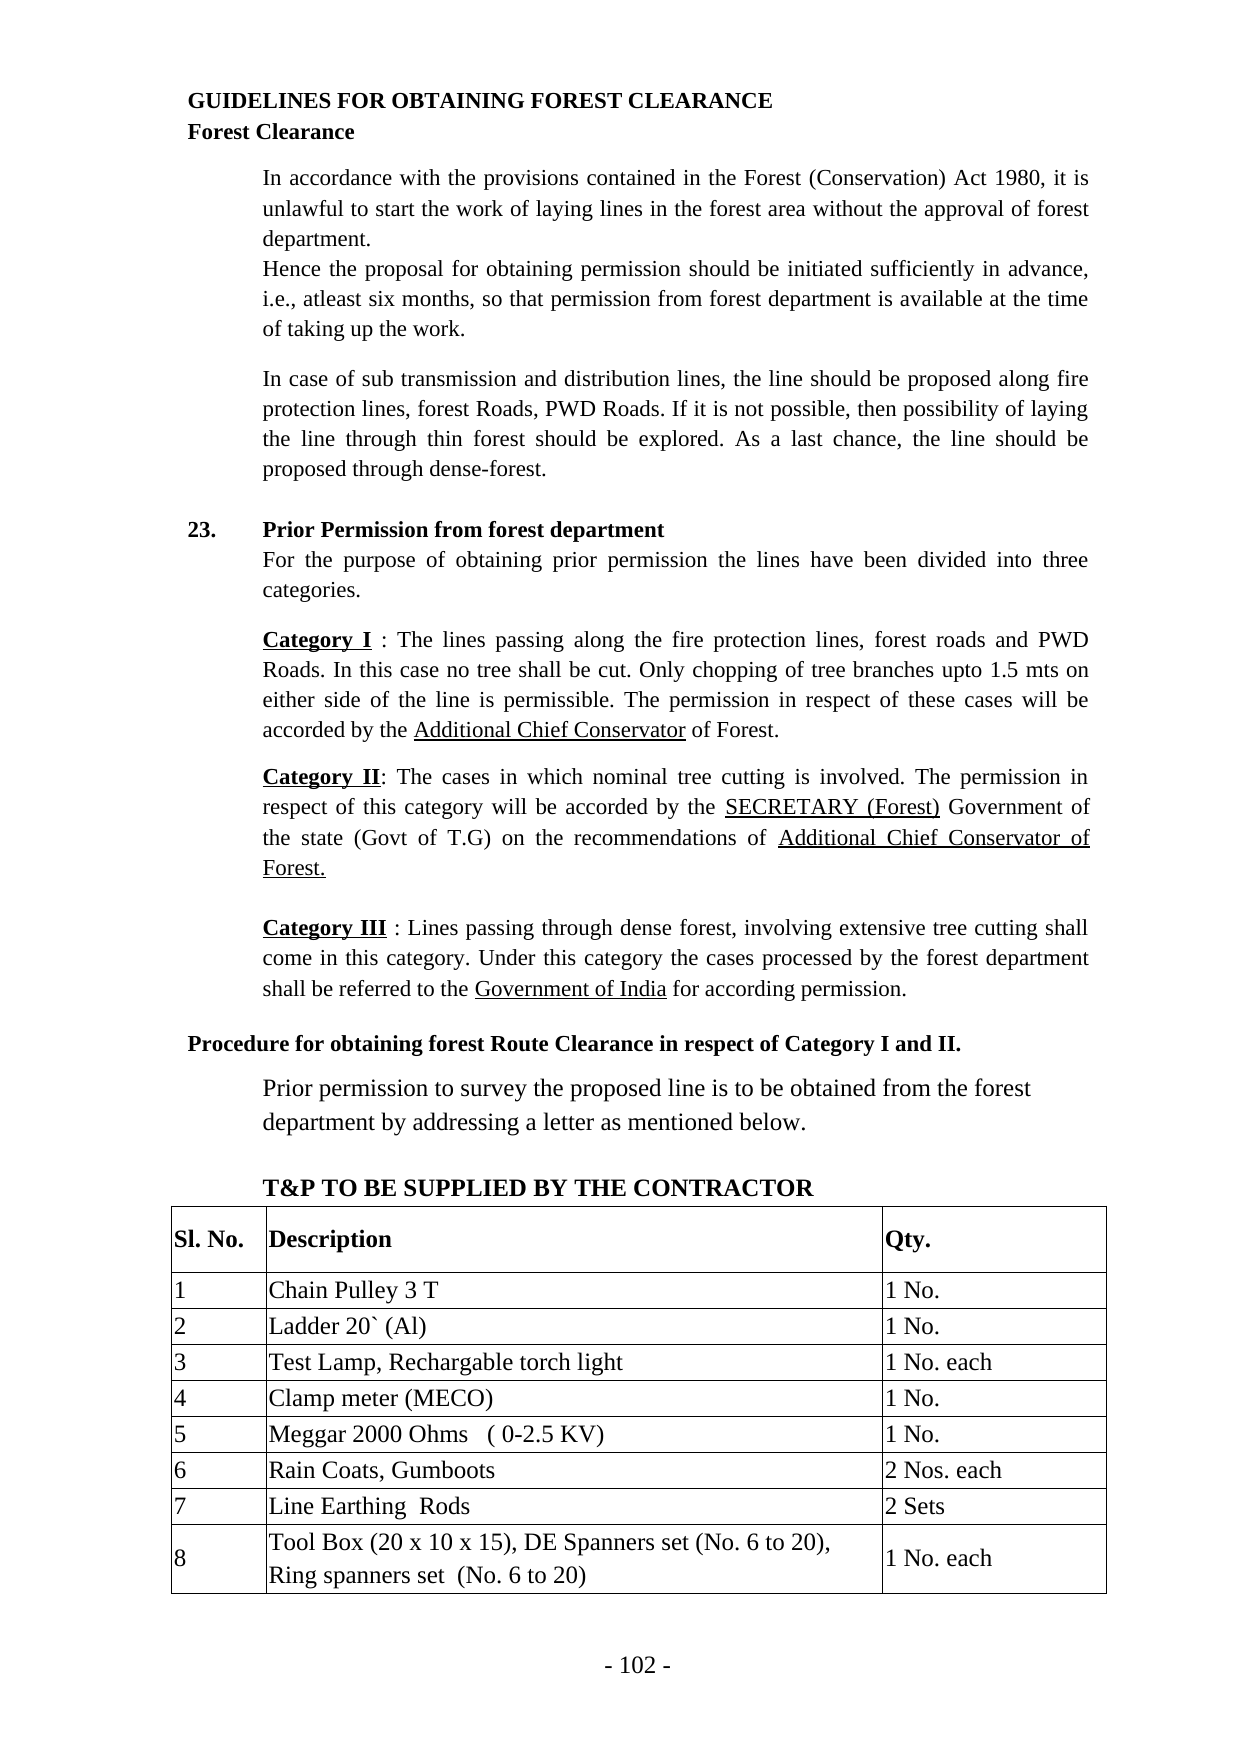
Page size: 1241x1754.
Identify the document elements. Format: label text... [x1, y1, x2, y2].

text Category III : Lines passing through dense forest, involving extensive tree cutting shall come in this category. Under this category the cases processed by the forest department shall be referred to the Government of India for according permission. [262, 914, 1090, 1001]
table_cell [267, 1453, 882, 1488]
text For the purpose of obtaining prior permission the lines have been divided into three categories. [262, 546, 1090, 603]
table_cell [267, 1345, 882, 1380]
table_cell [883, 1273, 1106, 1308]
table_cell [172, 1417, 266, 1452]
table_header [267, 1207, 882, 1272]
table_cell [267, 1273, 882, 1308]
text T&P TO BE SUPPLIED BY THE CONTRACTOR [262, 1173, 1090, 1201]
text 23. Prior Permission from forest department [187, 516, 1090, 542]
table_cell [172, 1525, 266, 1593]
text Category I : The lines passing along the fire protection lines, forest roads and PWD Roads. In this case no tree shall be cut. Only chopping of tree branches upto 1.5 mts on either side of the line is permissible. The permission in respect of these cases will be accorded by the Additional Chief Conservator of . [262, 626, 1090, 743]
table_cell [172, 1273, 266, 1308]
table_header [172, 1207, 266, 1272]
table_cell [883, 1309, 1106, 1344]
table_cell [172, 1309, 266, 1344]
text GUIDELINES FOR OBTAINING CLEARANCE [187, 87, 1090, 114]
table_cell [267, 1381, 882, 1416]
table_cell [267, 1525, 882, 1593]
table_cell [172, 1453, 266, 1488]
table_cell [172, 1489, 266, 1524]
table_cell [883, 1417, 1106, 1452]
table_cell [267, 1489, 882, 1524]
text In case of sub transmission and distribution lines, the line should be proposed along fire protection lines, forest Roads, PWD Roads. If it is not possible, then possibility of laying the line through thin forest should be explored. As a last chance, the line should be proposed through dense-forest. [262, 365, 1090, 482]
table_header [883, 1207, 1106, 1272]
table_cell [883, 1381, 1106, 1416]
text Category II: The cases in which nominal tree cutting is involved. The permission in respect of this category will be accorded by the SECRETARY (Forest) Government of the state (Govt of T.G) on the recommendations of Additional Chief Conservator of . [262, 763, 1090, 880]
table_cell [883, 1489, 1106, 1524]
list Procedure for obtaining forest Route Clearance in respect of Category I and II. [187, 1029, 1090, 1056]
text Hence the proposal for obtaining permission should be initiated sufficiently in advance, i.e., atleast six months, so that permission from forest department is available at the time of taking up the work. [262, 255, 1090, 342]
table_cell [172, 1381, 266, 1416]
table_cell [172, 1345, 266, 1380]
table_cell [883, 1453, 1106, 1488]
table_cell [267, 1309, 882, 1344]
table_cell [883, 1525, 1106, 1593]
text Clearance [187, 118, 1090, 144]
text Prior permission to survey the proposed line is to be obtained from the forest department by addressing a letter as mentioned below. [262, 1073, 1090, 1135]
text In accordance with the provisions contained in the Forest (Conservation) Act 1980, it is unlawful to start the work of laying lines in the forest area without the approval of forest department. [262, 164, 1090, 251]
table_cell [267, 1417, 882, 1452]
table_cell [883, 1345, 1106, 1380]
